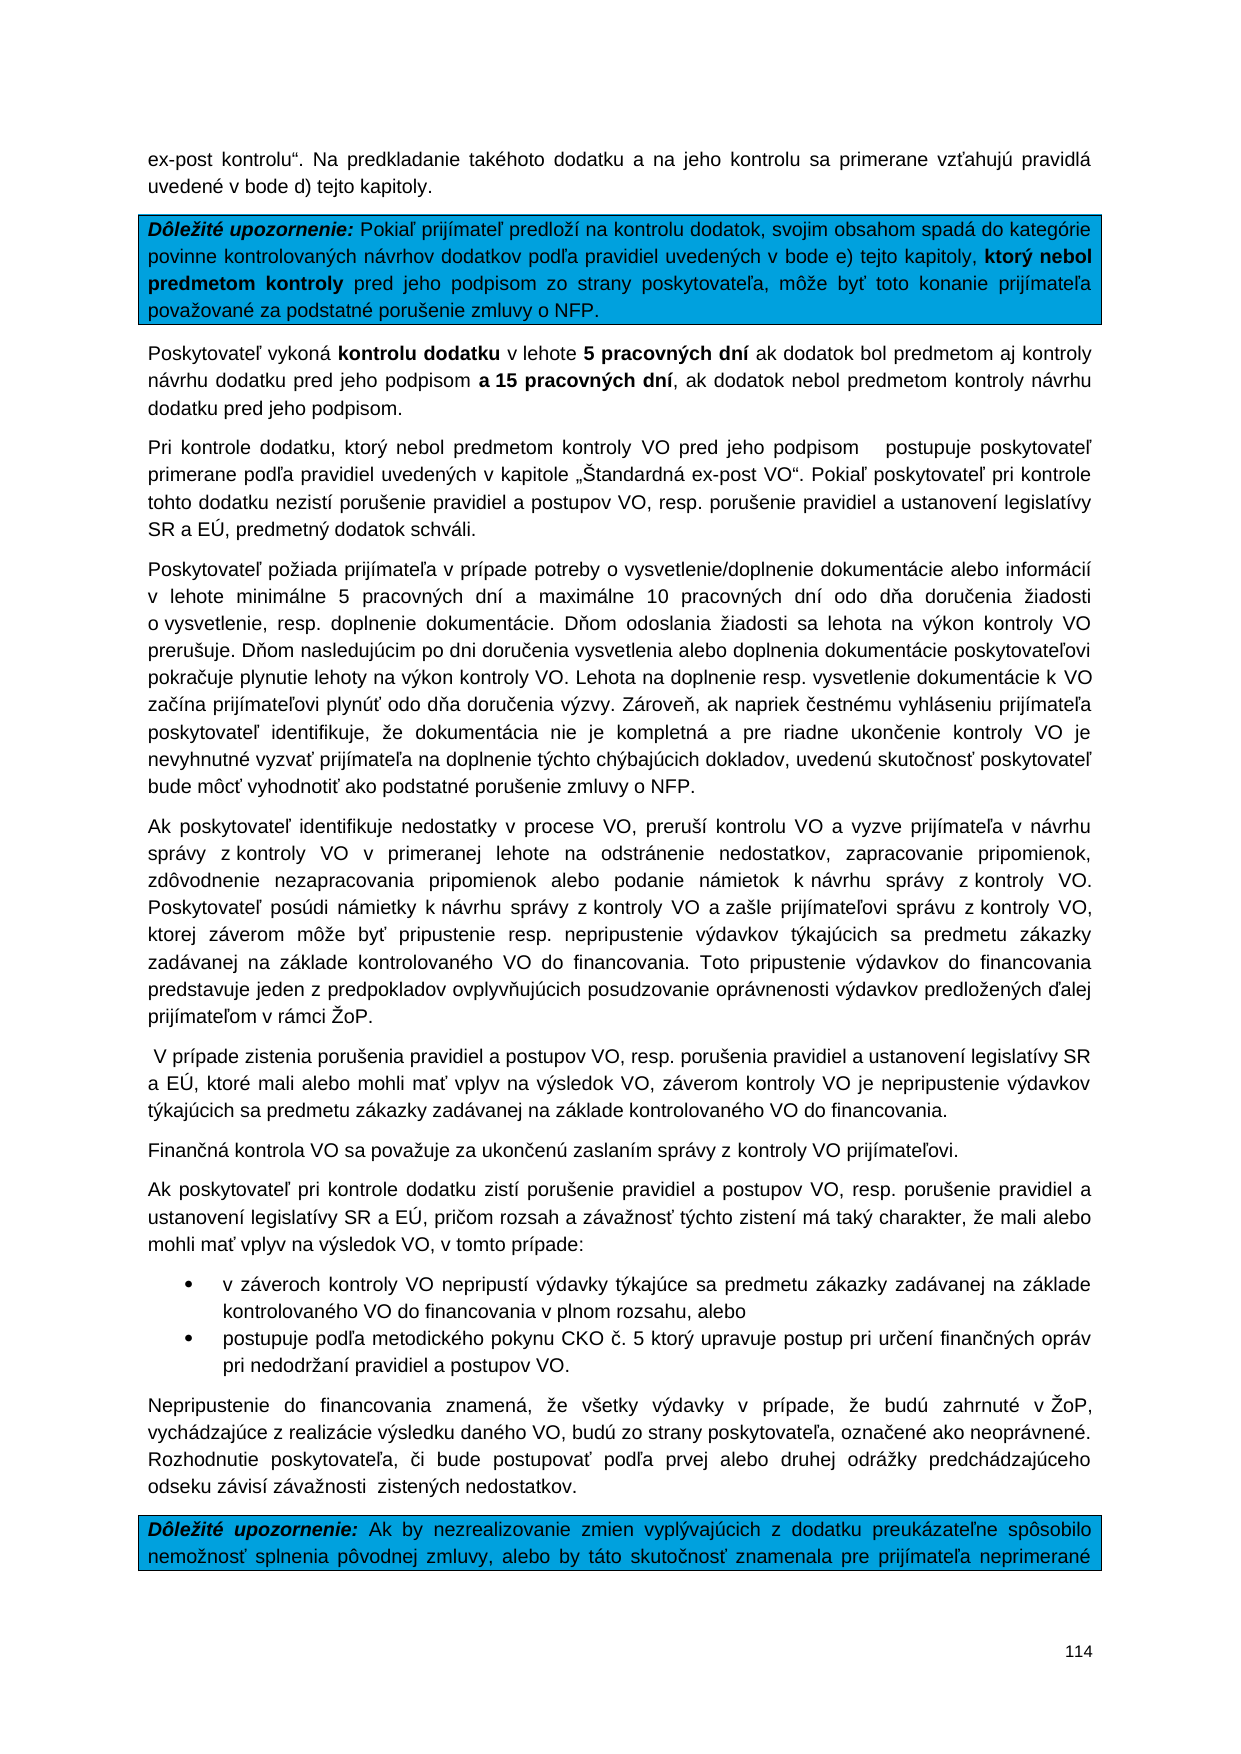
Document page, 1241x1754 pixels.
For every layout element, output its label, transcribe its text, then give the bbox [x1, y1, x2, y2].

text Finančná kontrola VO sa považuje za ukončenú zaslaním správy z kontroly VO prijímateľovi. [148, 1139, 1092, 1161]
text Nepripustenie do financovania znamená, že všetky výdavky v prípade, že budú zahrnuté v ŽoP, vychádzajúce z realizácie výsledku daného VO, budú zo strany poskytovateľa, označené ako neoprávnené. Rozhodnutie poskytovateľa, či bude postupovať podľa prvej alebo druhej odrážky predchádzajúceho odseku závisí závažnosti zistených nedostatkov. [148, 1394, 1092, 1498]
text Ak poskytovateľ identifikuje nedostatky v procese VO, preruší kontrolu VO a vyzve prijímateľa v návrhu správy z kontroly VO v primeranej lehote na odstránenie nedostatkov, zapracovanie pripomienok, zdôvodnenie nezapracovania pripomienok alebo podanie námietok k návrhu správy z kontroly VO. Poskytovateľ posúdi námietky k návrhu správy z kontroly VO a zašle prijímateľovi správu z kontroly VO, ktorej záverom môže byť pripustenie resp. nepripustenie výdavkov týkajúcich sa predmetu zákazky zadávanej na základe kontrolovaného VO do financovania. Toto pripustenie výdavkov do financovania predstavuje jeden z predpokladov ovplyvňujúcich posudzovanie oprávnenosti výdavkov predložených ďalej prijímateľom v rámci ŽoP. [148, 814, 1092, 1028]
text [139, 1516, 1101, 1570]
text Dôležité upozornenie: Pokiaľ prijímateľ predloží na kontrolu dodatok, svojim obsahom spadá do kategórie povinne kontrolovaných návrhov dodatkov podľa pravidiel uvedených v bode e) tejto kapitoly, ktorý nebol predmetom kontroly pred jeho podpisom zo strany poskytovateľa, môže byť toto konanie prijímateľa považované za podstatné porušenie zmluvy o NFP. [139, 216, 1101, 324]
text Ak poskytovateľ pri kontrole dodatku zistí porušenie pravidiel a postupov VO, resp. porušenie pravidiel a ustanovení legislatívy SR a EÚ, pričom rozsah a závažnosť týchto zistení má taký charakter, že mali alebo mohli mať vplyv na výsledok VO, v tomto prípade: [148, 1178, 1092, 1255]
text V prípade zistenia porušenia pravidiel a postupov VO, resp. porušenia pravidiel a ustanovení legislatívy SR a EÚ, ktoré mali alebo mohli mať vplyv na výsledok VO, záverom kontroly VO je nepripustenie výdavkov týkajúcich sa predmetu zákazky zadávanej na základe kontrolovaného VO do financovania. [148, 1044, 1092, 1122]
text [148, 148, 1092, 198]
text Poskytovateľ požiada prijímateľa v prípade potreby o vysvetlenie/doplnenie dokumentácie alebo informácií v lehote minimálne 5 pracovných dní a maximálne 10 pracovných dní odo dňa doručenia žiadosti o vysvetlenie, resp. doplnenie dokumentácie. Dňom odoslania žiadosti sa lehota na výkon kontroly VO prerušuje. Dňom nasledujúcim po dni doručenia vysvetlenia alebo doplnenia dokumentácie poskytovateľovi pokračuje plynutie lehoty na výkon kontroly VO. Lehota na doplnenie resp. vysvetlenie dokumentácie k VO začína prijímateľovi plynúť odo dňa doručenia výzvy. Zároveň, ak napriek čestnému vyhláseniu prijímateľa poskytovateľ identifikuje, že dokumentácia nie je kompletná a pre riadne ukončenie kontroly VO je nevyhnutné vyzvať prijímateľa na doplnenie týchto chýbajúcich dokladov, uvedenú skutočnosť poskytovateľ bude môcť vyhodnotiť ako podstatné porušenie zmluvy o NFP. [148, 557, 1092, 798]
list postupuje podľa metodického pokynu CKO č. 5 ktorý upravuje postup pri určení finančných opráv pri nedodržaní pravidiel a postupov VO. [185, 1327, 1092, 1377]
text Pri kontrole dodatku, ktorý nebol predmetom kontroly VO pred jeho podpisom postupuje poskytovateľ primerane podľa pravidiel uvedených v kapitole „Štandardná ex-post VO“. Pokiaľ poskytovateľ pri kontrole tohto dodatku nezistí porušenie pravidiel a postupov VO, resp. porušenie pravidiel a ustanovení legislatívy SR a EÚ, predmetný dodatok schváli. [148, 436, 1092, 540]
text Poskytovateľ vykoná kontrolu dodatku v lehote 5 pracovných dní ak dodatok bol predmetom aj kontroly návrhu dodatku pred jeho podpisom a 15 pracovných dní, ak dodatok nebol predmetom kontroly návrhu dodatku pred jeho podpisom. [148, 342, 1092, 419]
list v záveroch kontroly VO nepripustí výdavky týkajúce sa predmetu zákazky zadávanej na základe kontrolovaného VO do financovania v plnom rozsahu, alebo [185, 1272, 1092, 1322]
